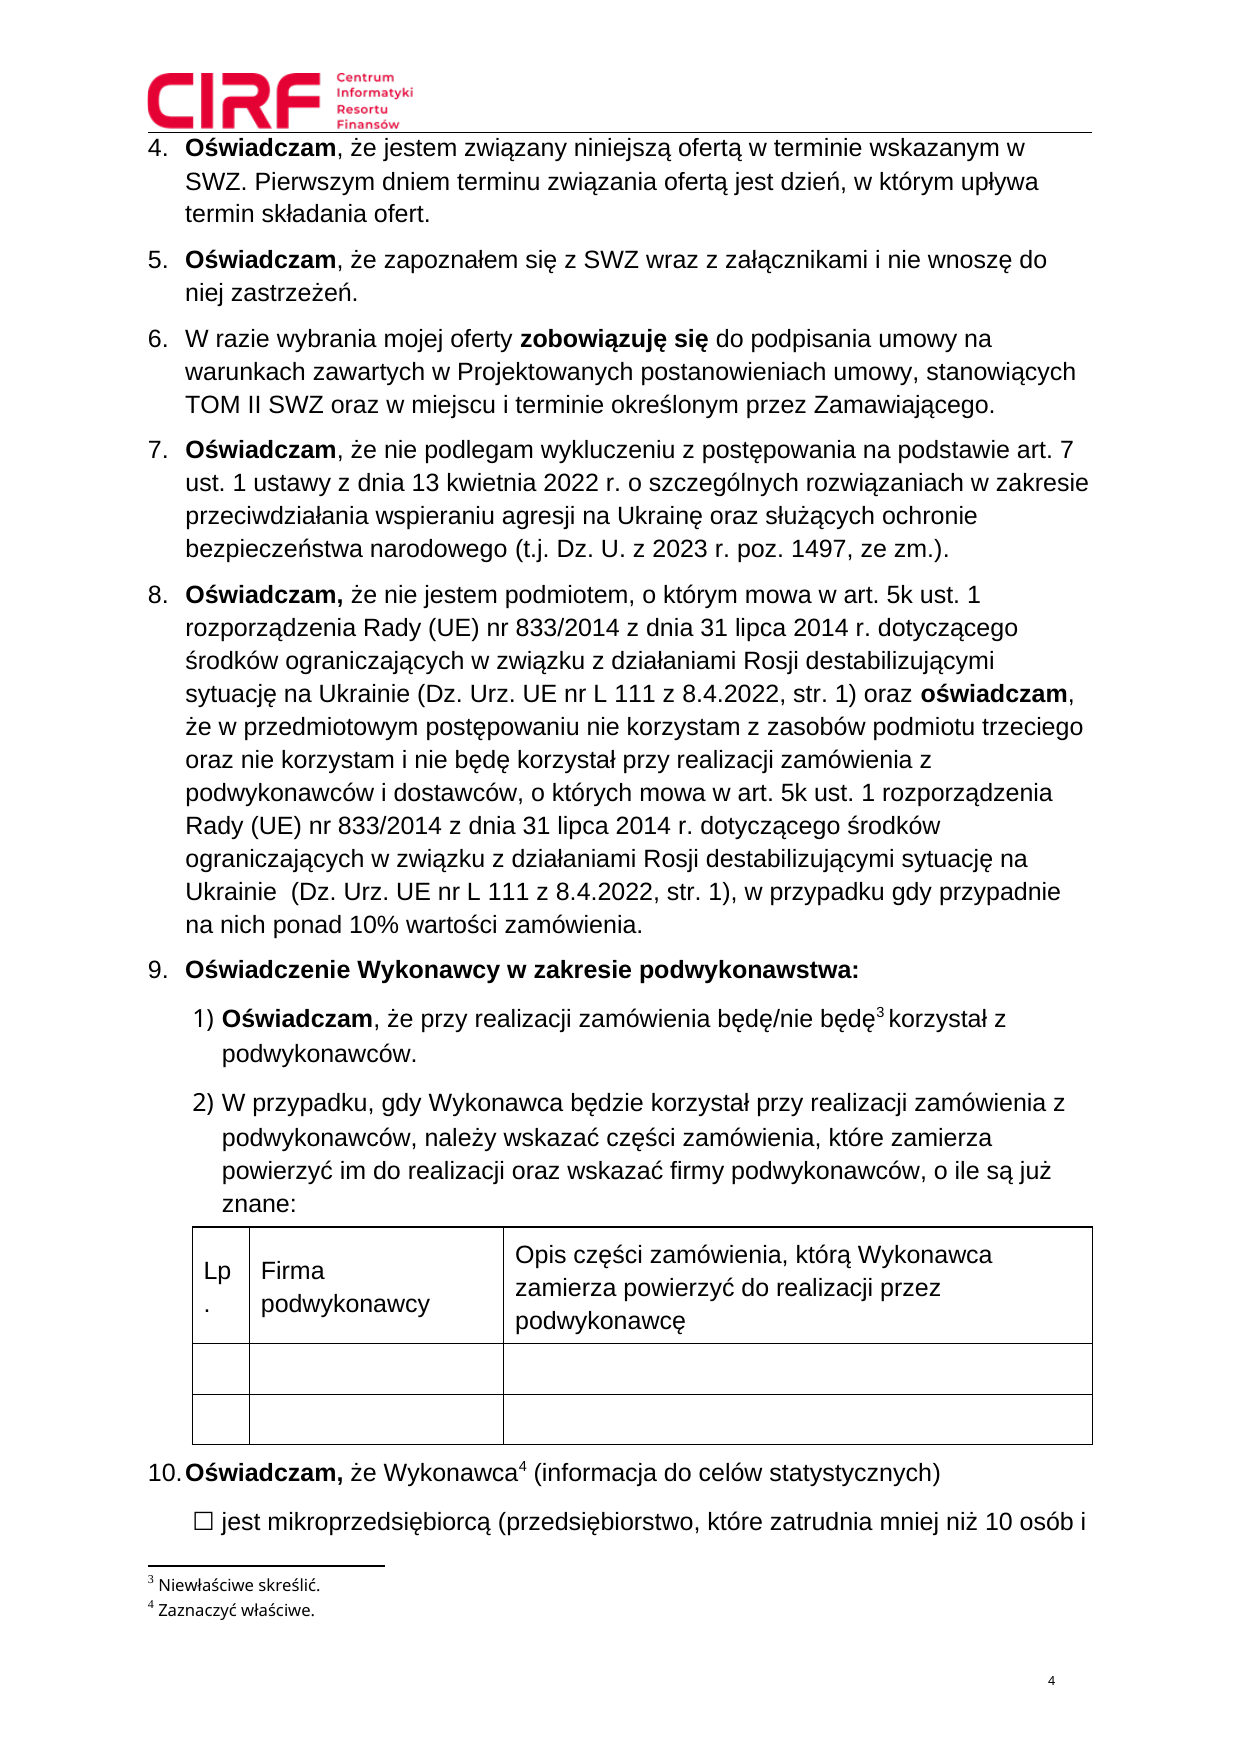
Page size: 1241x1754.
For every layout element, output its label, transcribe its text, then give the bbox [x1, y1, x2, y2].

table_header Firma podwykonawcy [250, 1228, 503, 1343]
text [192, 1503, 1092, 1537]
table_cell [250, 1344, 503, 1393]
table_cell [193, 1395, 249, 1444]
table_cell [250, 1395, 503, 1444]
table_header Lp. [193, 1228, 249, 1343]
list Oświadczenie Wykonawcy w zakresie podwykonawstwa: [148, 955, 1092, 984]
list Oświadczam, że jestem związany niniejszą ofertą w terminie wskazanym w SWZ. Pierwszym dniem terminu związania ofertą jest dzień, w którym upływa termin składania ofert. [148, 133, 1092, 228]
table_cell [504, 1344, 1092, 1393]
table_cell [504, 1395, 1092, 1444]
picture [147, 73, 414, 130]
table_cell [193, 1344, 249, 1393]
list Oświadczam, że zapoznałem się z SWZ wraz z załącznikami i nie wnoszę do niej zastrzeżeń. [148, 245, 1092, 307]
list W razie wybrania mojej oferty zobowiązuję się do podpisania umowy na warunkach zawartych w Projektowanych postanowieniach umowy, stanowiących TOM II SWZ oraz w miejscu i terminie określonym przez Zamawiającego. [148, 323, 1092, 418]
list Oświadczam, że przy realizacji zamówienia będę/nie będę korzystał z podwykonawców. [192, 1001, 1092, 1068]
list Oświadczam, że Wykonawca (informacja do celów statystycznych) [148, 1458, 1092, 1486]
list Oświadczam, że nie jestem podmiotem, o którym mowa w art. 5k ust. 1 rozporządzenia Rady (UE) nr 833/2014 z dnia 31 lipca 2014 r. dotyczącego środków ograniczających w związku z działaniami Rosji destabilizującymi sytuację na Ukrainie (Dz. Urz. UE nr L 111 z 8.4.2022, str. 1) oraz oświadczam, że w przedmiotowym postępowaniu nie korzystam z zasobów podmiotu trzeciego oraz nie korzystam i nie będę korzystał przy realizacji zamówienia z podwykonawców i dostawców, o których mowa w art. 5k ust. 1 rozporządzenia Rady (UE) nr 833/2014 z dnia 31 lipca 2014 r. dotyczącego środków ograniczających w związku z działaniami Rosji destabilizującymi sytuację na Ukrainie (Dz. Urz. UE nr L 111 z 8.4.2022, str. 1), w przypadku gdy przypadnie na nich ponad 10% wartości zamówienia. [148, 580, 1092, 939]
list Oświadczam, że nie podlegam wykluczeniu z postępowania na podstawie art. 7 ust. 1 ustawy z dnia 13 kwietnia 2022 r. o szczególnych rozwiązaniach w zakresie przeciwdziałania wspieraniu agresji na Ukrainę oraz służących ochronie bezpieczeństwa narodowego (t.j. Dz. U. z 2023 r. poz. 1497, ze zm.). [148, 435, 1092, 563]
list W przypadku, gdy Wykonawca będzie korzystał przy realizacji zamówienia z podwykonawców, należy wskazać części zamówienia, które zamierza powierzyć im do realizacji oraz wskazać firmy podwykonawców, o ile są już znane: [192, 1085, 1092, 1218]
table_header Opis części zamówienia, którą Wykonawca zamierza powierzyć do realizacji przez podwykonawcę [504, 1228, 1092, 1343]
